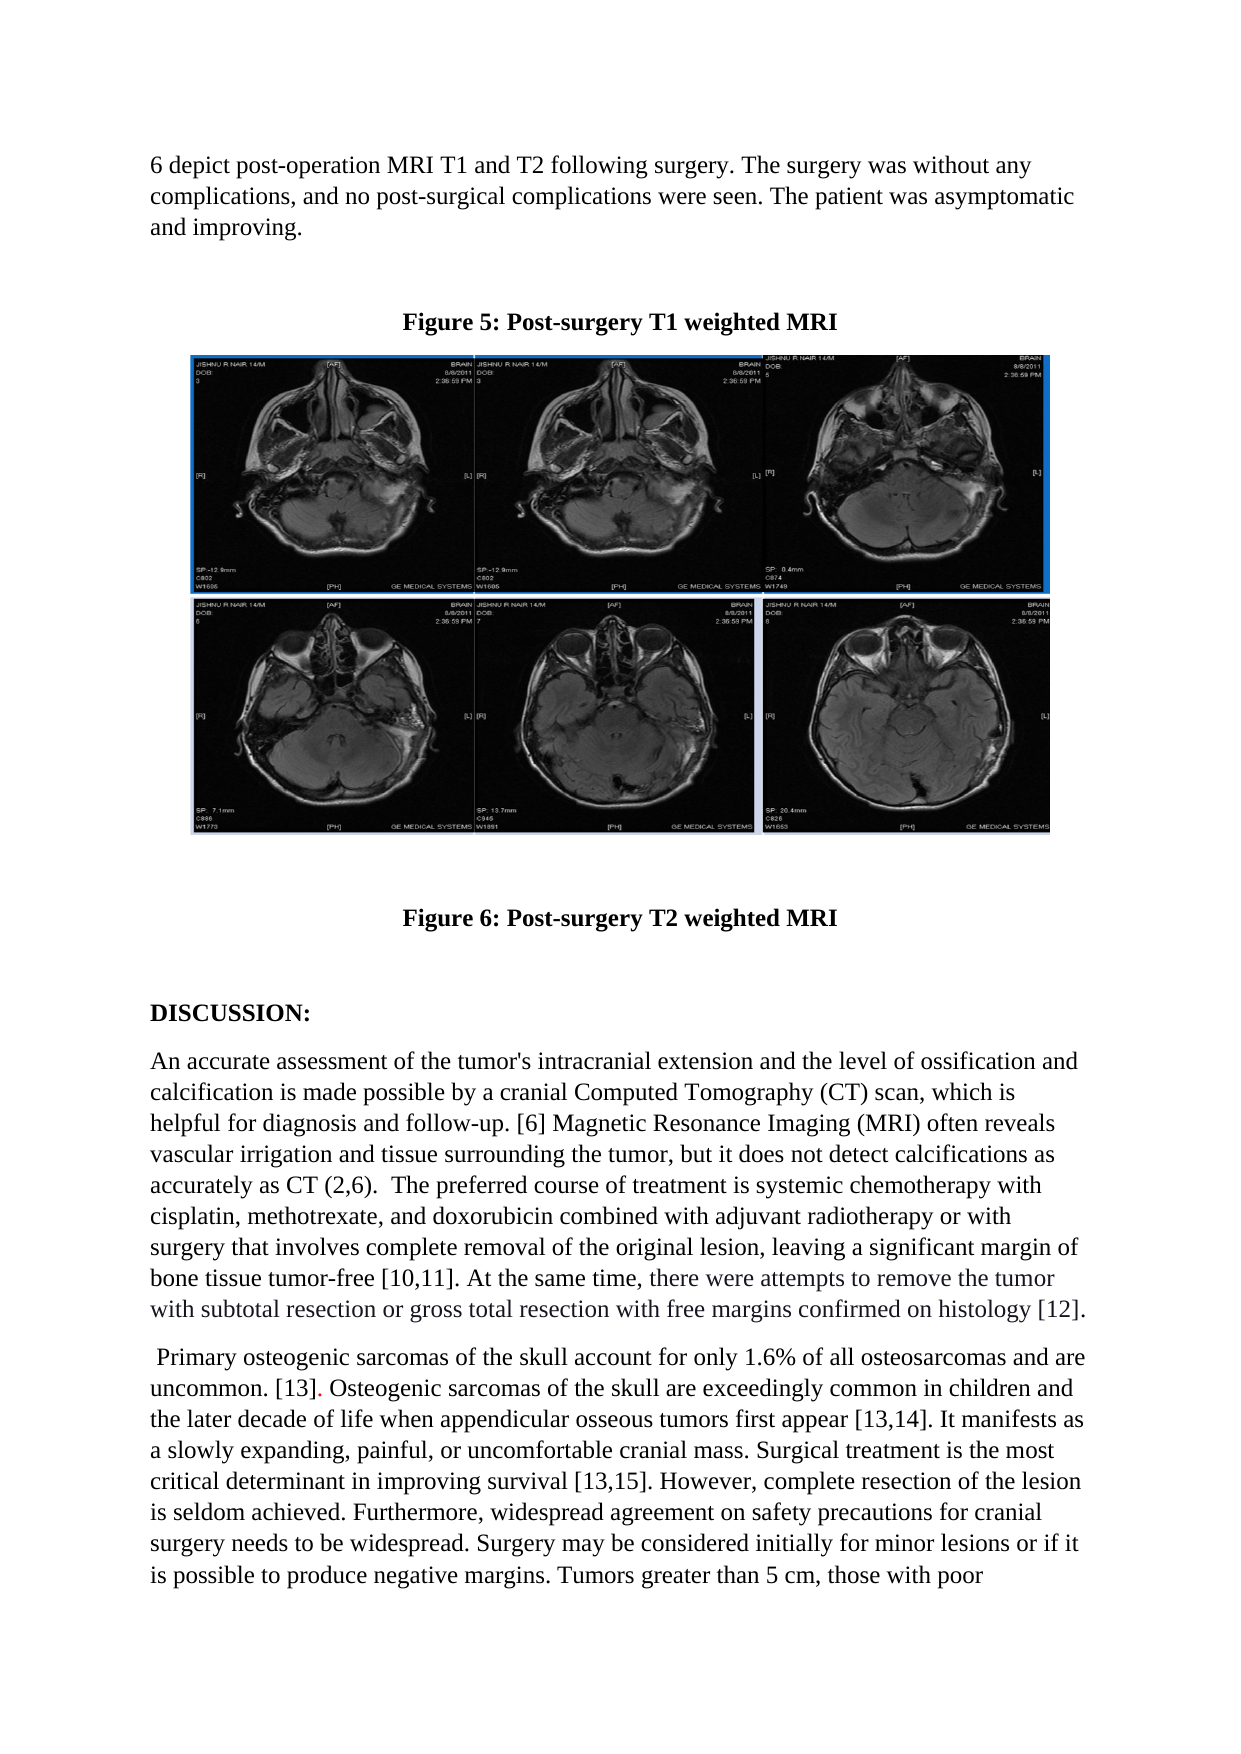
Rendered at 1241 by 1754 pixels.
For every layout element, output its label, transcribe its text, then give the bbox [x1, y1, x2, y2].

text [150, 1342, 1090, 1590]
text DISCUSSION: [150, 998, 1090, 1027]
text An accurate assessment of the tumor's intracranial extension and the level of ossification and calcification is made possible by a cranial Computed Tomography (CT) scan, which is helpful for diagnosis and follow-up. [6] Magnetic Resonance Imaging (MRI) often reveals vascular irrigation and tissue surrounding the tumor, but it does not detect calcifications as accurately as CT (2,6). The preferred course of treatment is systemic chemotherapy with cisplatin, methotrexate, and doxorubicin combined with adjuvant radiotherapy or with surgery that involves complete removal of the original lesion, leaving a significant margin of bone tissue tumor-free [10,11]. At the same time, there were attempts to remove the tumor with subtotal resection or gross total resection with free margins confirmed on histology [12]. [150, 1046, 1090, 1323]
text Following embolization, he received 1g of methylprednisolone IV and 5 days of antibiotics. Two days later, he underwent Left occipital craniotomy after obtaining written informed consent. Under general anesthesia, the tumor was removed near totally. Figures 5 and 6 depict post-operation MRI T1 and T2 following surgery. The surgery was without any complications, and no post-surgical complications were seen. The patient was asymptomatic and improving. [150, 150, 1090, 241]
picture [190, 355, 1050, 835]
text Figure 5: Post-surgery T1 weighted MRI [150, 307, 1090, 336]
text Figure 6: Post-surgery T2 weighted MRI [150, 903, 1090, 932]
